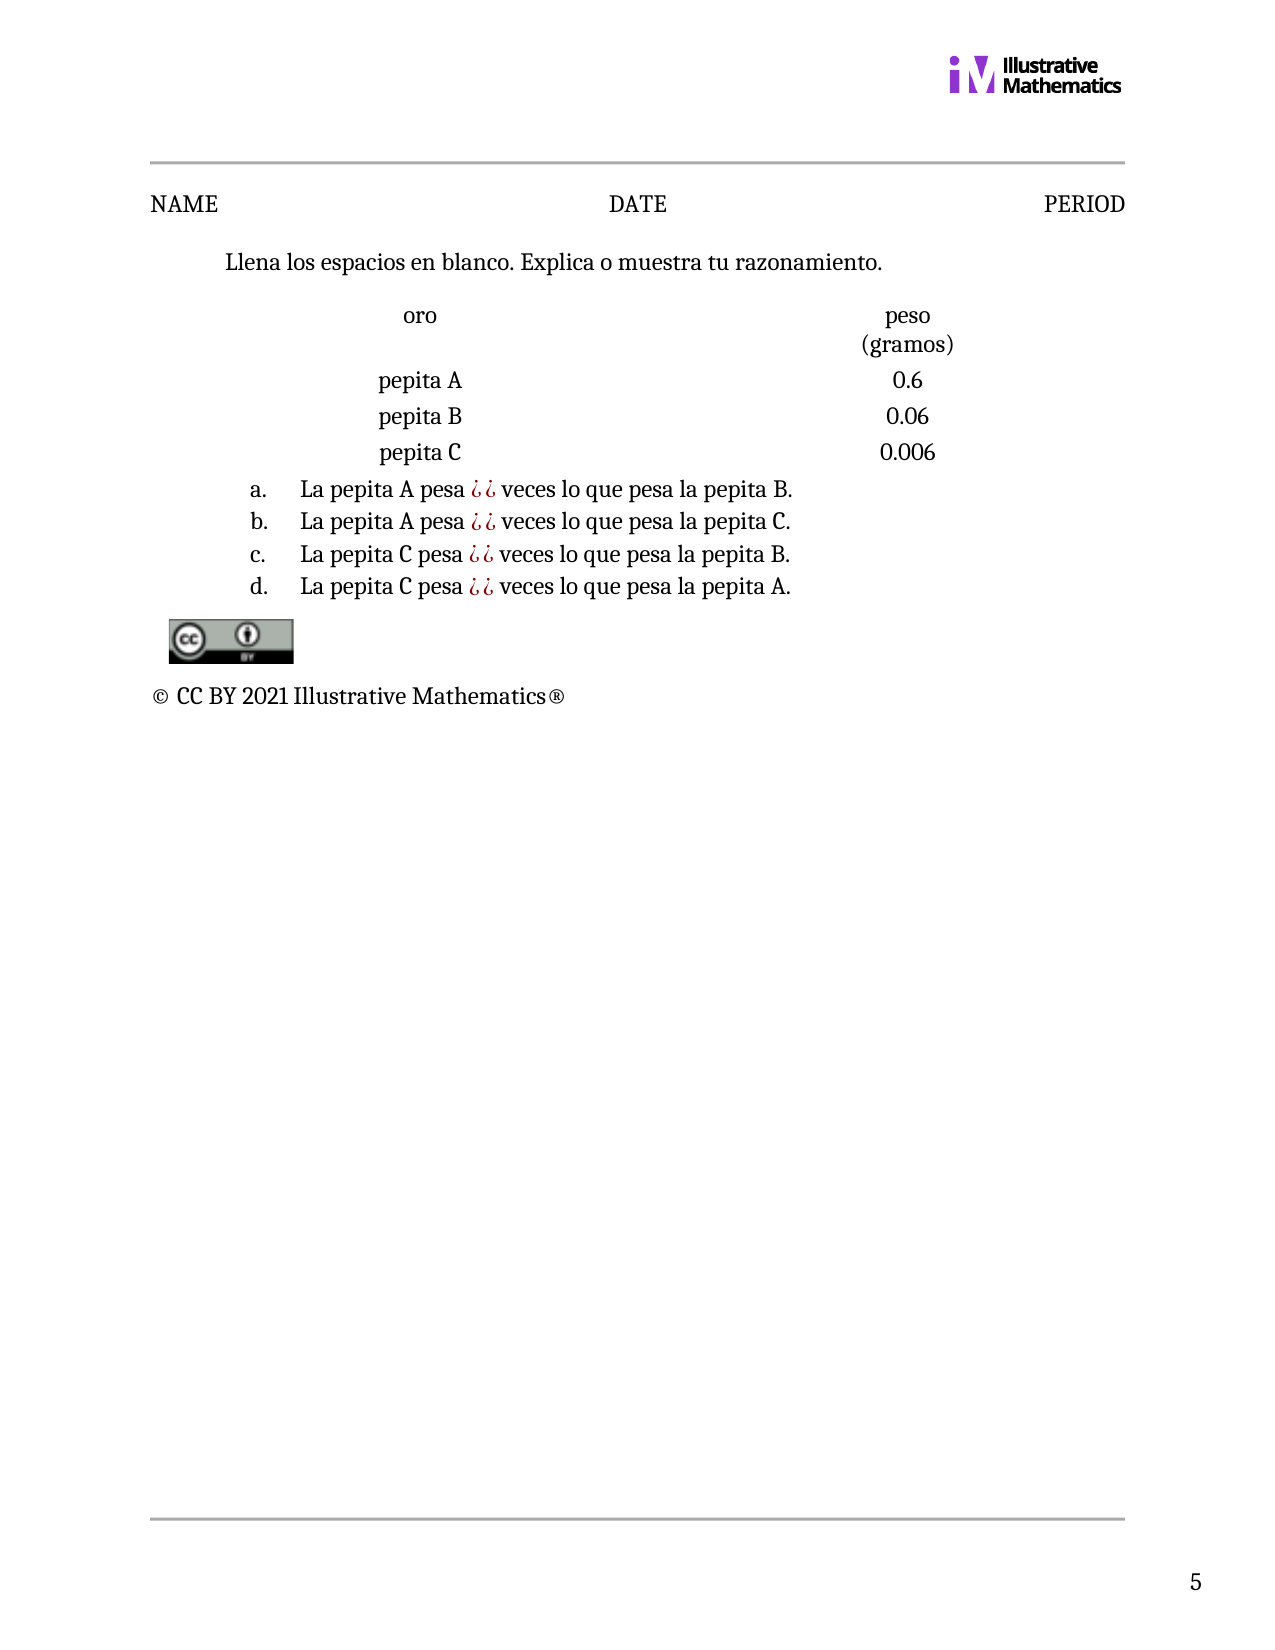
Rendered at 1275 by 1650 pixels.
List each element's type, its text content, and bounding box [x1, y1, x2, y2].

table_cell 0.6 [626, 362, 1114, 398]
table_cell pepita A [139, 362, 626, 398]
list Llena los espacios en blanco. Explica o muestra tu razonamiento. [175, 247, 1125, 276]
table_cell pepita C [139, 435, 626, 471]
picture [168, 619, 294, 664]
list La pepita C pesa veces lo que pesa la pepita A. [250, 572, 1125, 601]
list La pepita C pesa veces lo que pesa la pepita B. [250, 539, 1125, 568]
text © CC BY 2021 Illustrative Mathematics® [150, 682, 1125, 711]
table_header oro [139, 297, 626, 362]
list La pepita A pesa veces lo que pesa la pepita B. [250, 474, 1125, 503]
list La pepita A pesa veces lo que pesa la pepita C. [250, 507, 1125, 536]
table_cell pepita B [139, 398, 626, 434]
picture [949, 55, 1121, 93]
table_cell 0.06 [626, 398, 1114, 434]
table_cell 0.006 [626, 435, 1114, 471]
table_header peso (gramos) [626, 297, 1114, 362]
